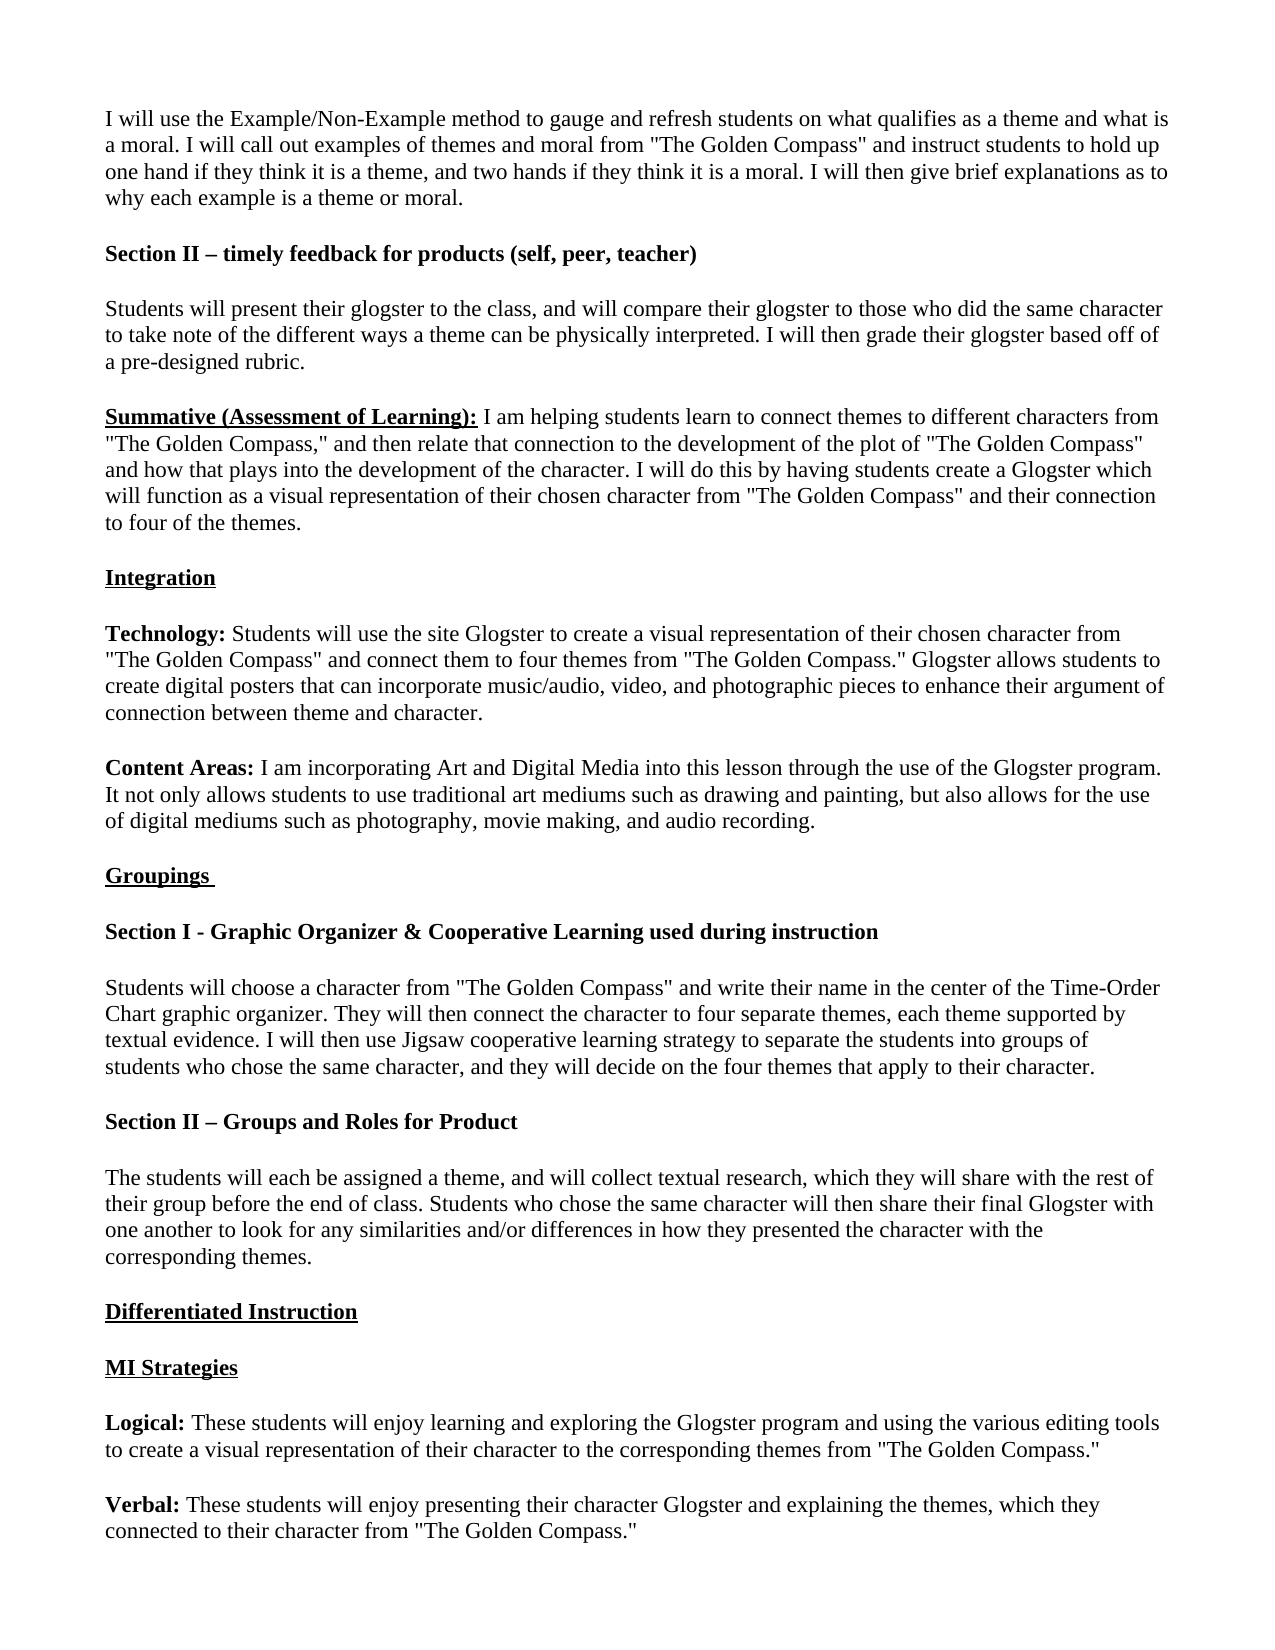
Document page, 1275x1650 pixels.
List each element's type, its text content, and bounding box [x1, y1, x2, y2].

text Section I - Graphic Organizer & Cooperative Learning used during instruction [105, 918, 1170, 944]
text Students will present their glogster to the class, and will compare their glogster to those who did the same character to take note of the different ways a theme can be physically interpreted. I will then grade their glogster based off of a pre-designed rubric. [105, 295, 1170, 374]
text Logical: These students will enjoy learning and exploring the Glogster program and using the various editing tools to create a visual representation of their character to the corresponding themes from "The Golden Compass." [105, 1409, 1170, 1462]
text Summative (Assessment of Learning): I am helping students learn to connect themes to different characters from "The Golden Compass," and then relate that connection to the development of the plot of "The Golden Compass" and how that plays into the development of the character. I will do this by having students create a Glogster which will function as a visual representation of their chosen character from "The Golden Compass" and their connection to four of the themes. [105, 403, 1170, 535]
text Technology: Students will use the site Glogster to create a visual representation of their chosen character from "The Golden Compass" and connect them to four themes from "The Golden Compass." Glogster allows students to create digital posters that can incorporate music/audio, video, and photographic pieces to enhance their argument of connection between theme and character. [105, 620, 1170, 725]
text Section II – timely feedback for products (self, peer, teacher) [105, 239, 1170, 266]
text Verbal: These students will enjoy presenting their character Glogster and explaining the themes, which they connected to their character from "The Golden Compass." [105, 1491, 1170, 1544]
text The students will each be assigned a theme, and will collect textual research, which they will share with the rest of their group before the end of class. Students who chose the same character will then share their final Glogster with one another to look for any similarities and/or differences in how they presented the character with the corresponding themes. [105, 1164, 1170, 1269]
text Students will choose a character from "The Golden Compass" and write their name in the center of the Time-Order Chart graphic organizer. They will then connect the character to four separate themes, each theme supported by textual evidence. I will then use Jigsaw cooperative learning strategy to separate the students into groups of students who chose the same character, and they will decide on the four themes that apply to their character. [105, 974, 1170, 1079]
text I will use the Example/Non-Example method to gauge and refresh students on what qualifies as a theme and what is a moral. I will call out examples of themes and moral from "The Golden Compass" and instruct students to hold up one hand if they think it is a theme, and two hands if they think it is a moral. I will then give brief explanations as to why each example is a theme or moral. [105, 105, 1170, 210]
text Content Areas: I am incorporating Art and Digital Media into this lesson through the use of the Glogster program. It not only allows students to use traditional art mediums such as drawing and painting, but also allows for the use of digital mediums such as photography, movie making, and audio recording. [105, 754, 1170, 833]
text Section II – Groups and Roles for Product [105, 1108, 1170, 1134]
text Groupings [105, 863, 1170, 889]
text MI Strategies [105, 1354, 1170, 1380]
text Integration [105, 564, 1170, 591]
text Differentiated Instruction [105, 1298, 1170, 1325]
